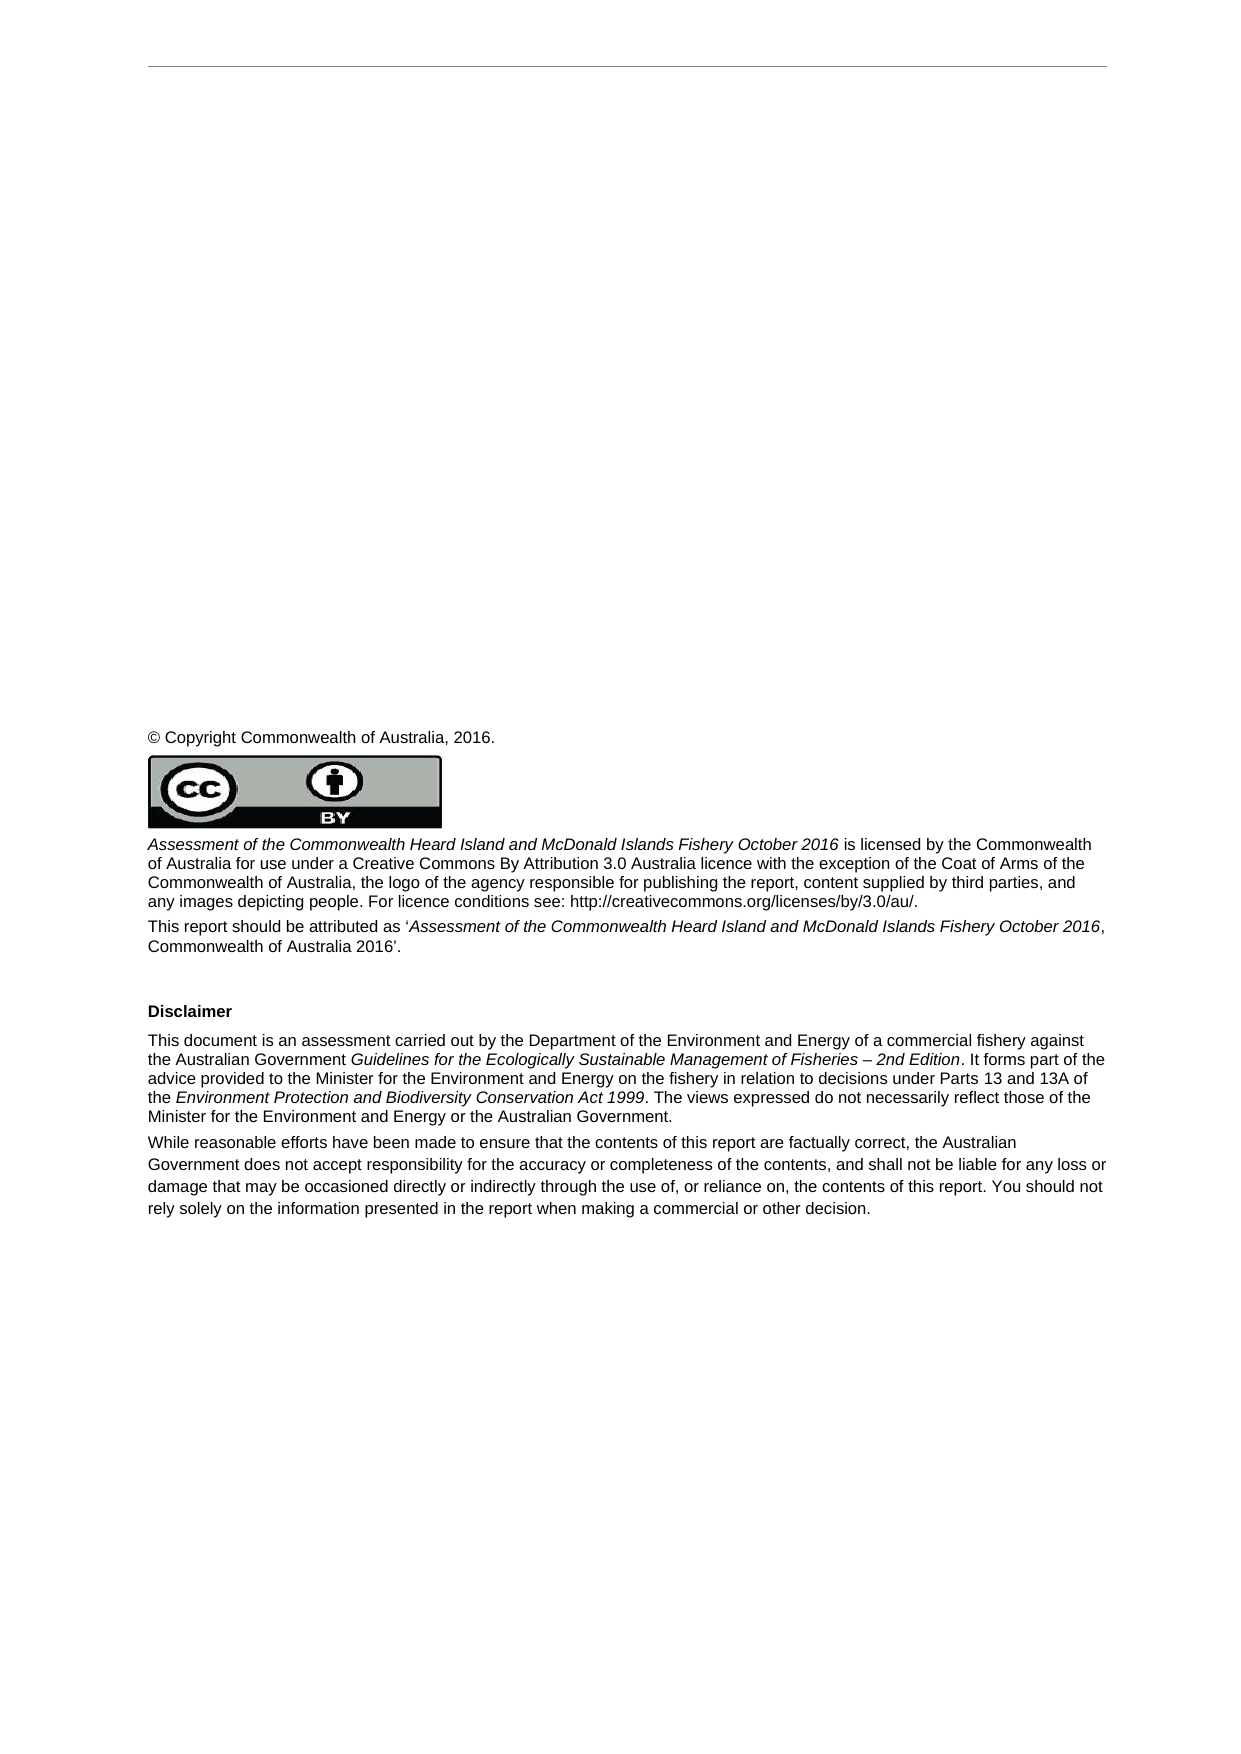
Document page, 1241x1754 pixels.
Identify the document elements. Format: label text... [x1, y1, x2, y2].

text This document is an assessment carried out by the Department of the Environment and Energy of a commercial fishery against the Australian Government Guidelines for the Ecologically Sustainable Management of Fisheries – 2nd Edition. It forms part of the advice provided to the Minister for the Environment and Energy on the fishery in relation to decisions under Parts 13 and 13A of the Environment Protection and Biodiversity Conservation Act 1999. The views expressed do not necessarily reflect those of the Minister for the Environment and Energy or the Australian Government. [148, 1030, 1107, 1126]
text © Copyright Commonwealth of Australia, 2016. [148, 728, 1107, 747]
picture [147, 753, 445, 829]
text Disclaimer [148, 1002, 1107, 1021]
text Assessment of the Commonwealth Heard Island and McDonald Islands Fishery October 2016 is licensed by the Commonwealth of Australia for use under a Creative Commons By Attribution 3.0 Australia licence with the exception of the Coat of Arms of the Commonwealth of Australia, the logo of the agency responsible for publishing the report, content supplied by third parties, and any images depicting people. For licence conditions see: http://creativecommons.org/licenses/by/3.0/au/. [148, 834, 1107, 911]
text While reasonable efforts have been made to ensure that the contents of this report are factually correct, the Australian Government does not accept responsibility for the accuracy or completeness of the contents, and shall not be liable for any loss or damage that may be occasioned directly or indirectly through the use of, or reliance on, the contents of this report. You should not rely solely on the information presented in the report when making a commercial or other decision. [148, 1132, 1107, 1218]
text This report should be attributed as ‘Assessment of the Commonwealth Heard Island and McDonald Islands Fishery October 2016, Commonwealth of Australia 2016’. [148, 917, 1107, 956]
